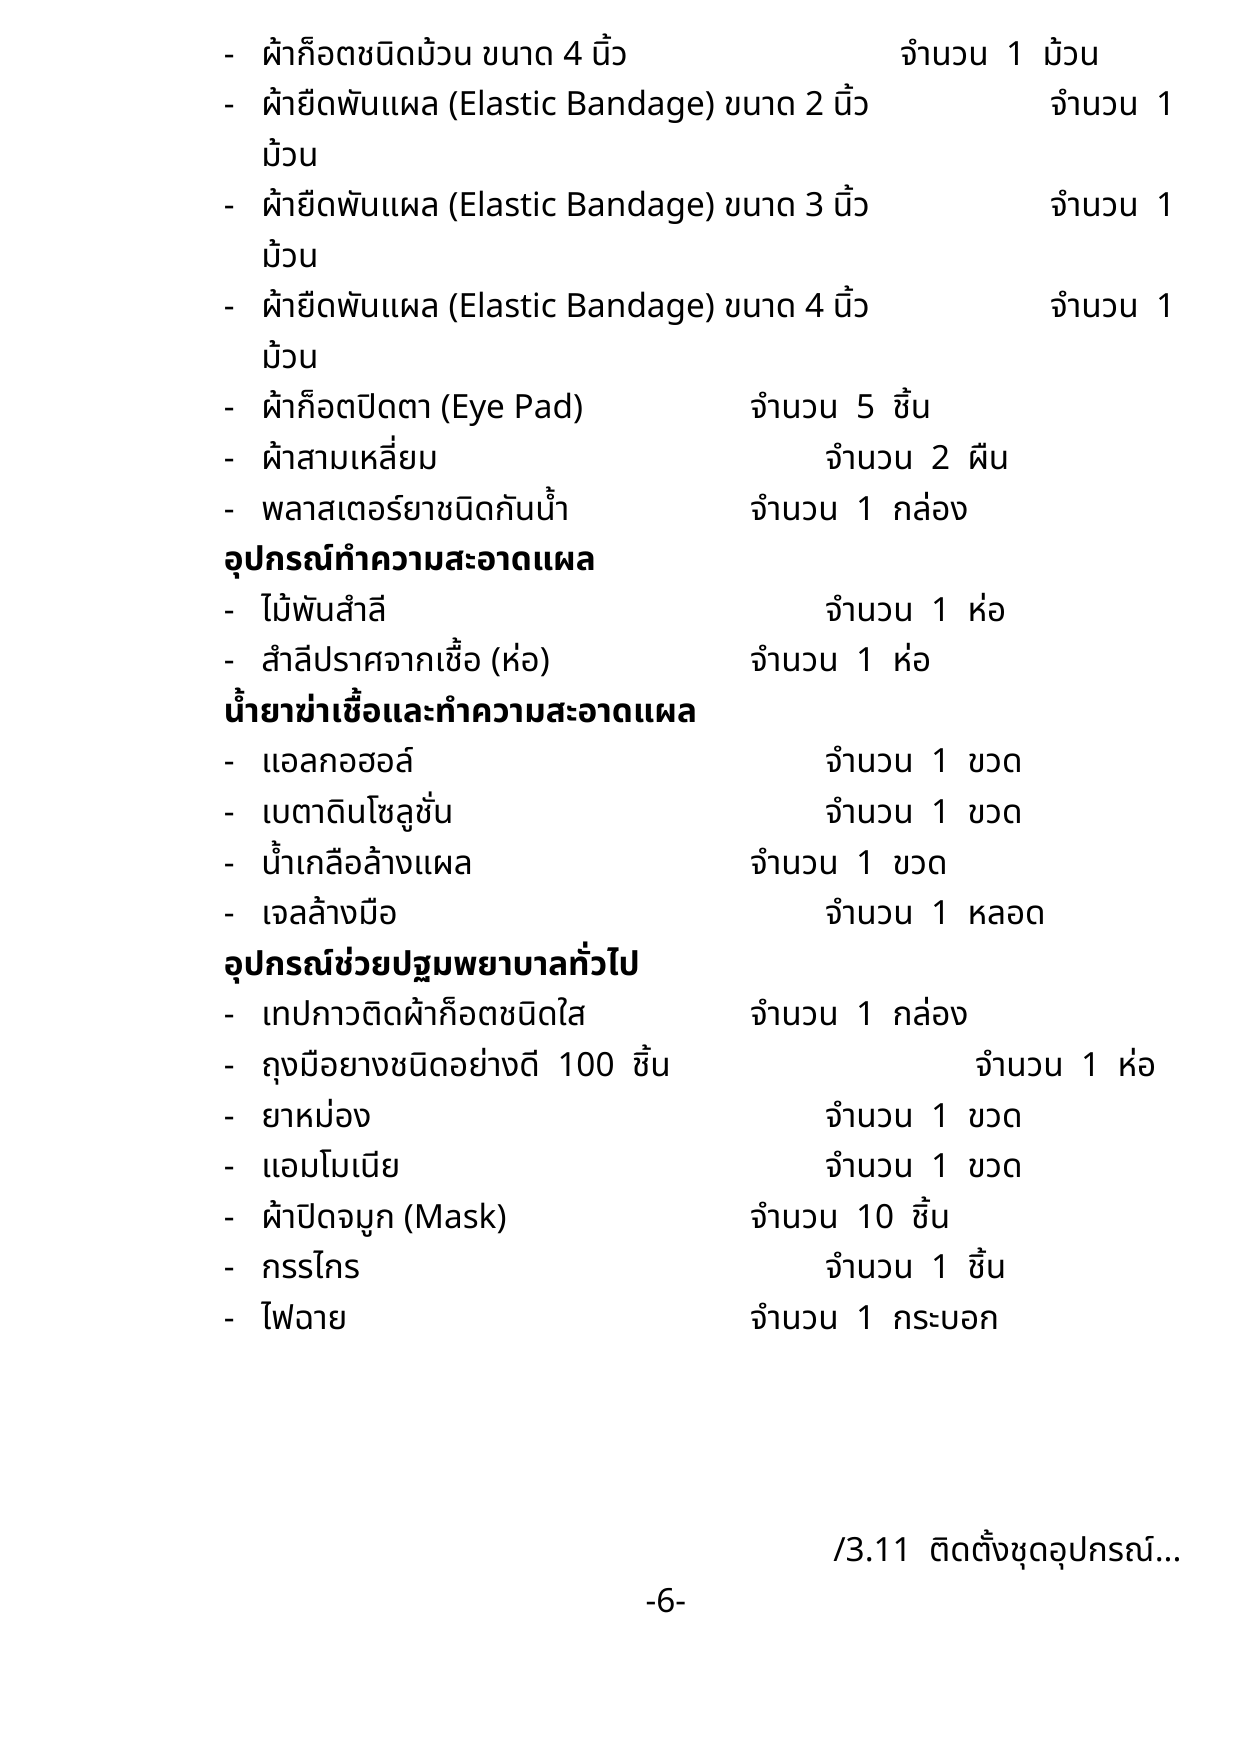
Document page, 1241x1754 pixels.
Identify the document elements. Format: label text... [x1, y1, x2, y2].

list ผ้ายืดพันแผล (Elastic Bandage) ขนาด 3 นิ้ว จำนวน 1 ม้วน [223, 181, 1181, 282]
list ผ้ายืดพันแผล (Elastic Bandage) ขนาด 4 นิ้ว จำนวน 1 ม้วน [223, 282, 1181, 383]
list เบตาดินโซลูชั่น จำนวน 1 ขวด [223, 788, 1181, 838]
list ผ้าก็อตชนิดม้วน ขนาด 4 นิ้ว จำนวน 1 ม้วน [223, 29, 1181, 80]
list แอลกอฮอล์ จำนวน 1 ขวด [223, 737, 1181, 788]
text /3.11 ติดตั้งชุดอุปกรณ์... [150, 1526, 1181, 1577]
list ถุงมือยางชนิดอย่างดี 100 ชิ้น จำนวน 1 ห่อ [223, 1041, 1181, 1091]
list ยาหม่อง จำนวน 1 ขวด [223, 1091, 1181, 1142]
list ผ้าปิดจมูก (Mask) จำนวน 10 ชิ้น [223, 1193, 1181, 1243]
list ไม้พันสำลี จำนวน 1 ห่อ [223, 586, 1181, 636]
list แอมโมเนีย จำนวน 1 ขวด [223, 1142, 1181, 1193]
list ผ้าก็อตปิดตา (Eye Pad) จำนวน 5 ชิ้น [223, 383, 1181, 434]
list น้ำเกลือล้างแผล จำนวน 1 ขวด [223, 838, 1181, 889]
text อุปกรณ์ช่วยปฐมพยาบาลทั่วไป [223, 940, 1181, 990]
list ผ้าสามเหลี่ยม จำนวน 2 ผืน [223, 434, 1181, 484]
list เจลล้างมือ จำนวน 1 หลอด [223, 889, 1181, 940]
text น้ำยาฆ่าเชื้อและทำความสะอาดแผล [223, 687, 1181, 737]
list กรรไกร จำนวน 1 ชิ้น [223, 1243, 1181, 1294]
list สำลีปราศจากเชื้อ (ห่อ) จำนวน 1 ห่อ [223, 636, 1181, 687]
text -6- [150, 1577, 1181, 1622]
list ไฟฉาย จำนวน 1 กระบอก [223, 1294, 1181, 1344]
list เทปกาวติดผ้าก็อตชนิดใส จำนวน 1 กล่อง [223, 990, 1181, 1041]
text อุปกรณ์ทำความสะอาดแผล [223, 535, 1181, 586]
list ผ้ายืดพันแผล (Elastic Bandage) ขนาด 2 นิ้ว จำนวน 1 ม้วน [223, 80, 1181, 181]
list พลาสเตอร์ยาชนิดกันน้ำ จำนวน 1 กล่อง [223, 484, 1181, 535]
